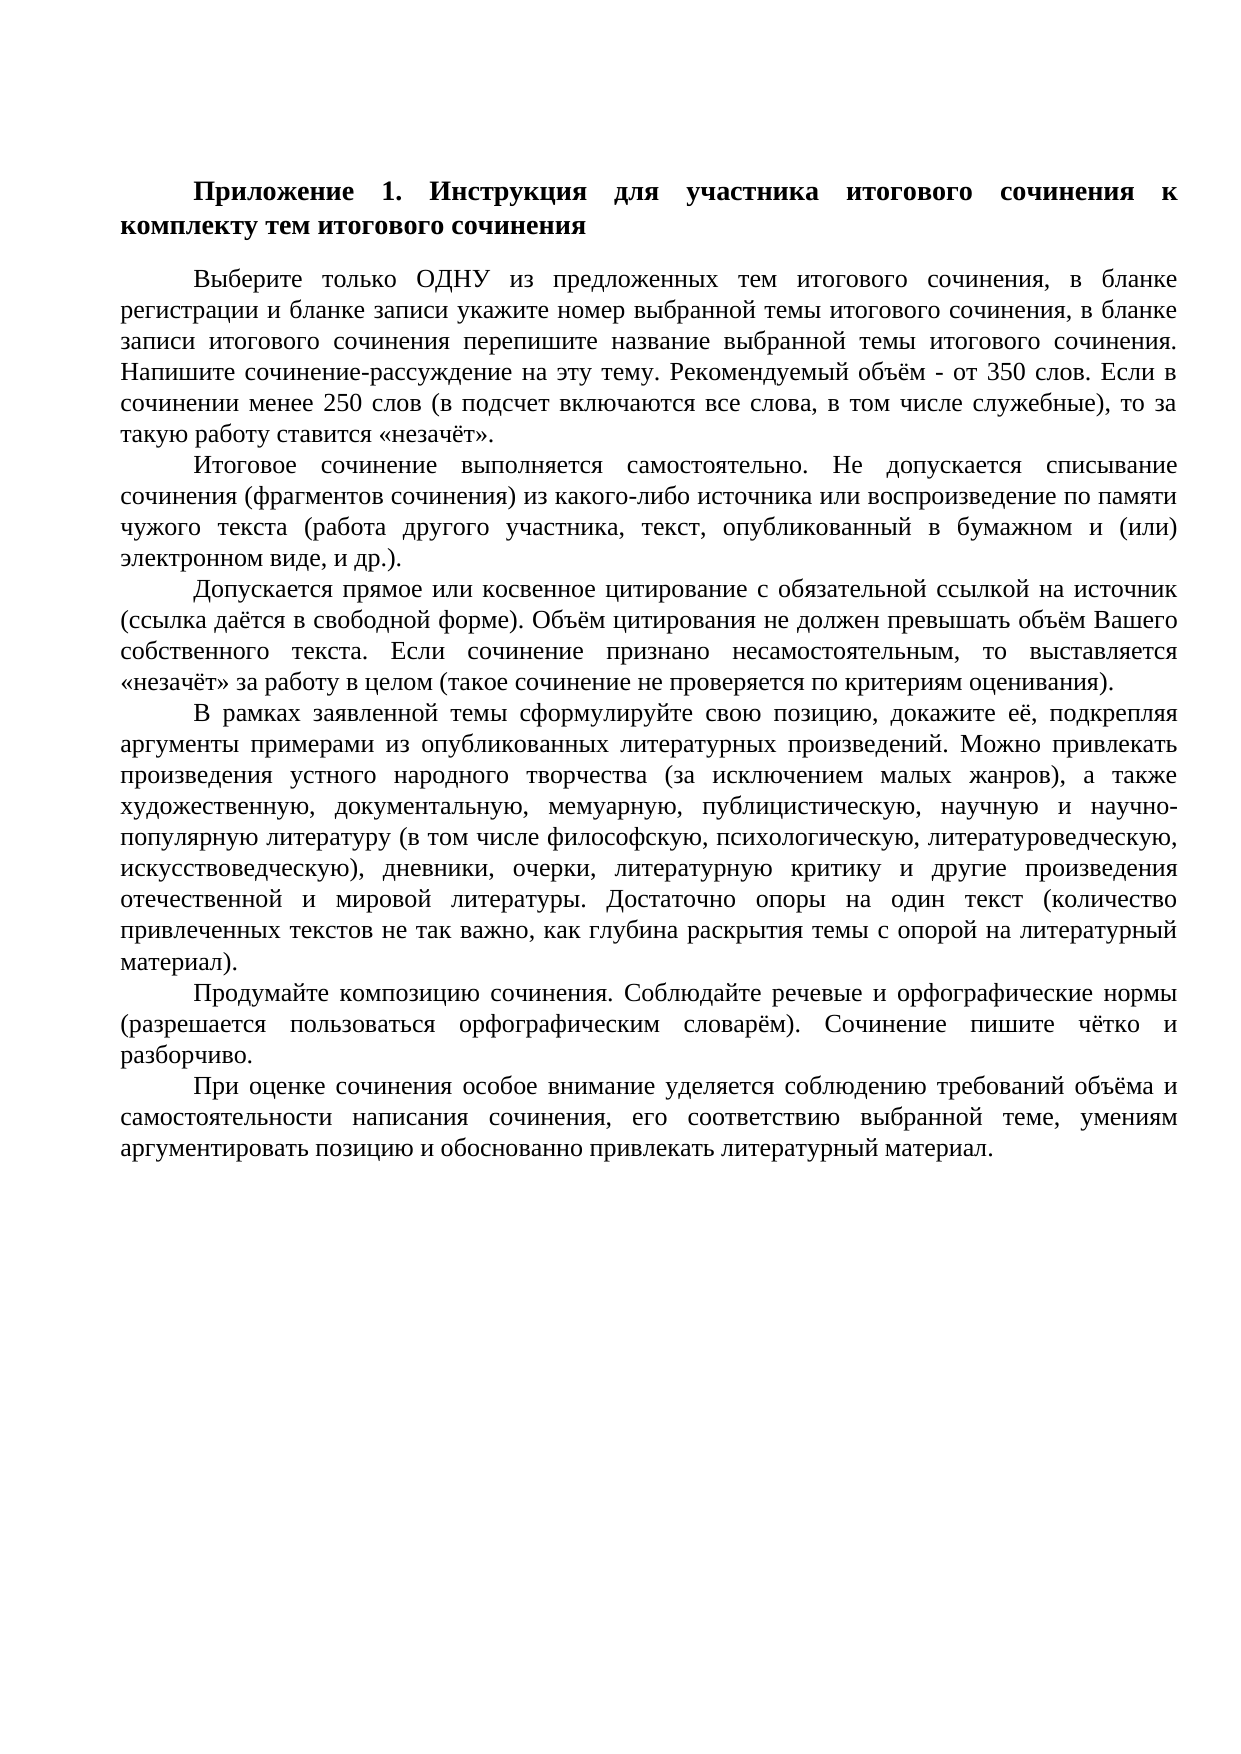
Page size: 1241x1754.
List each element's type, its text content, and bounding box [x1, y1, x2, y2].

text Продумайте композицию сочинения. Соблюдайте речевые и орфографические нормы (разрешается пользоваться орфографическим словарём). Сочинение пишите чётко и разборчиво. [120, 976, 1179, 1069]
text В рамках заявленной темы сформулируйте свою позицию, докажите её, подкрепляя аргументы примерами из опубликованных литературных произведений. Можно привлекать произведения устного народного творчества (за исключением малых жанров), а также художественную, документальную, мемуарную, публицистическую, научную и научно-популярную литературу (в том числе философскую, психологическую, литературоведческую, искусствоведческую), дневники, очерки, литературную критику и другие произведения отечественной и мировой литературы. Достаточно опоры на один текст (количество привлеченных текстов не так важно, как глубина раскрытия темы с опорой на литературный материал). [120, 697, 1179, 976]
text Допускается прямое или косвенное цитирование с обязательной ссылкой на источник (ссылка даётся в свободной форме). Объём цитирования не должен превышать объём Вашего собственного текста. Если сочинение признано несамостоятельным, то выставляется «незачёт» за работу в целом (такое сочинение не проверяется по критериям оценивания). [120, 573, 1179, 697]
text Итоговое сочинение выполняется самостоятельно. Не допускается списывание сочинения (фрагментов сочинения) из какого-либо источника или воспроизведение по памяти чужого текста (работа другого участника, текст, опубликованный в бумажном и (или) электронном виде, и др.). [120, 448, 1179, 573]
text Приложение 1. Инструкция для участника итогового сочинения к комплекту тем итогового сочинения [120, 173, 1179, 241]
text Выберите только ОДНУ из предложенных тем итогового сочинения, в бланке регистрации и бланке записи укажите номер выбранной темы итогового сочинения, в бланке записи итогового сочинения перепишите название выбранной темы итогового сочинения. Напишите сочинение-рассуждение на эту тему. Рекомендуемый объём - от 350 слов. Если в сочинении менее 250 слов (в подсчет включаются все слова, в том числе служебные), то за такую работу ставится «незачёт». [120, 262, 1179, 448]
text При оценке сочинения особое внимание уделяется соблюдению требований объёма и самостоятельности написания сочинения, его соответствию выбранной теме, умениям аргументировать позицию и обоснованно привлекать литературный материал. [120, 1069, 1179, 1162]
